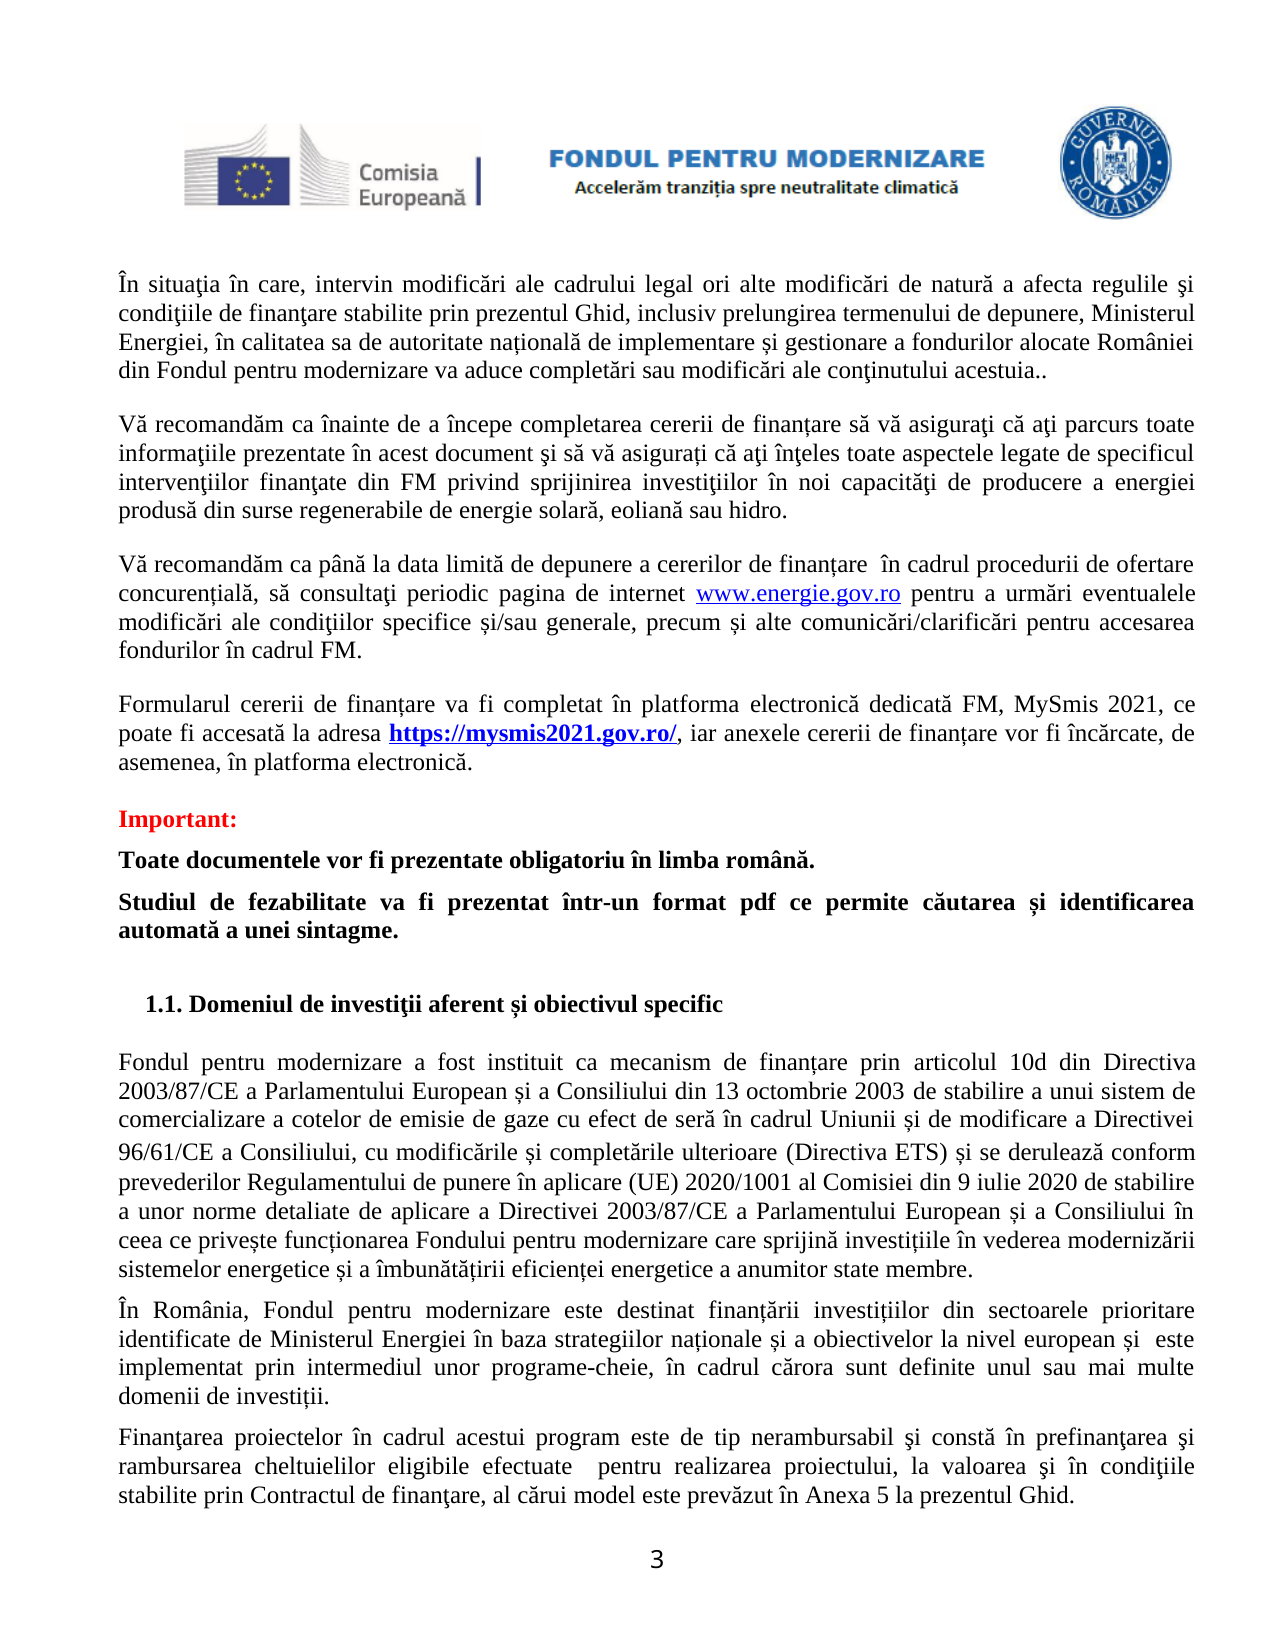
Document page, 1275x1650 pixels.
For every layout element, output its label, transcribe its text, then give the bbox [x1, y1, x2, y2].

text Vă recomandăm ca până la data limită de depunere a cererilor de finanțare în cadrul procedurii de ofertare concurențială, să consultaţi periodic pagina de internet www.energie.gov.ro pentru a urmări eventualele modificări ale condiţiilor specifice și/sau generale, precum și alte comunicări/clarificări pentru accesarea fondurilor în cadrul FM. [118, 549, 1196, 664]
text Fondul pentru modernizare a fost instituit ca mecanism de finanțare prin articolul 10d din Directiva 2003/87/CE a Parlamentului European și a Consiliului din 13 octombrie 2003 de stabilire a unui sistem de comercializare a cotelor de emisie de gaze cu efect de seră în cadrul Uniunii și de modificare a Directivei 96/61/CE a Consiliului, cu modificările și completările ulterioare (Directiva ETS) și se derulează conform prevederilor Regulamentului de punere în aplicare (UE) 2020/1001 al Comisiei din 9 iulie 2020 de stabilire a unor norme detaliate de aplicare a Directivei 2003/87/CE a Parlamentului European și a Consiliului în ceea ce privește funcționarea Fondului pentru modernizare care sprijină investițiile în vederea modernizării sistemelor energetice și a îmbunătățirii eficienței energetice a anumitor state membre. [118, 1047, 1196, 1282]
picture [144, 83, 1223, 241]
text Studiul de fezabilitate va fi prezentat într-un format pdf ce permite căutarea și identificarea automată a unei sintagme. [118, 887, 1196, 944]
subtitle 1.1. Domeniul de investiţii aferent și obiectivul specific [145, 989, 1196, 1018]
text Formularul cererii de finanțare va fi completat în platforma electronică dedicată FM, MySmis 2021, ce poate fi accesată la adresa https://mysmis2021.gov.ro/, iar anexele cererii de finanțare vor fi încărcate, de asemenea, în platforma electronică. [118, 689, 1196, 775]
text Vă recomandăm ca înainte de a începe completarea cererii de finanțare să vă asiguraţi că aţi parcurs toate informaţiile prezentate în acest document şi să vă asigurați că aţi înţeles toate aspectele legate de specificul intervenţiilor finanţate din FM privind sprijinirea investiţiilor în noi capacităţi de producere a energiei produsă din surse regenerabile de energie solară, eoliană sau hidro. [118, 409, 1196, 524]
text Toate documentele vor fi prezentate obligatoriu în limba română. [118, 845, 1152, 874]
text În România, Fondul pentru modernizare este destinat finanțării investițiilor din sectoarele prioritare identificate de Ministerul Energiei în baza strategiilor naționale și a obiectivelor la nivel european și este implementat prin intermediul unor programe-cheie, în cadrul cărora sunt definite unul sau mai multe domenii de investiții. [118, 1295, 1196, 1410]
text Important: [118, 804, 1152, 833]
text Finanţarea proiectelor în cadrul acestui program este de tip nerambursabil şi constă în prefinanţarea şi rambursarea cheltuielilor eligibile efectuate pentru realizarea proiectului, la valoarea şi în condiţiile stabilite prin Contractul de finanţare, al cărui model este prevăzut în Anexa 5 la prezentul Ghid. [118, 1422, 1196, 1509]
text În situaţia în care, intervin modificări ale cadrului legal ori alte modificări de natură a afecta regulile şi condiţiile de finanţare stabilite prin prezentul Ghid, inclusiv prelungirea termenului de depunere, Ministerul Energiei, în calitatea sa de autoritate națională de implementare și gestionare a fondurilor alocate României din Fondul pentru modernizare va aduce completări sau modificări ale conţinutului acestuia.. [118, 269, 1196, 384]
